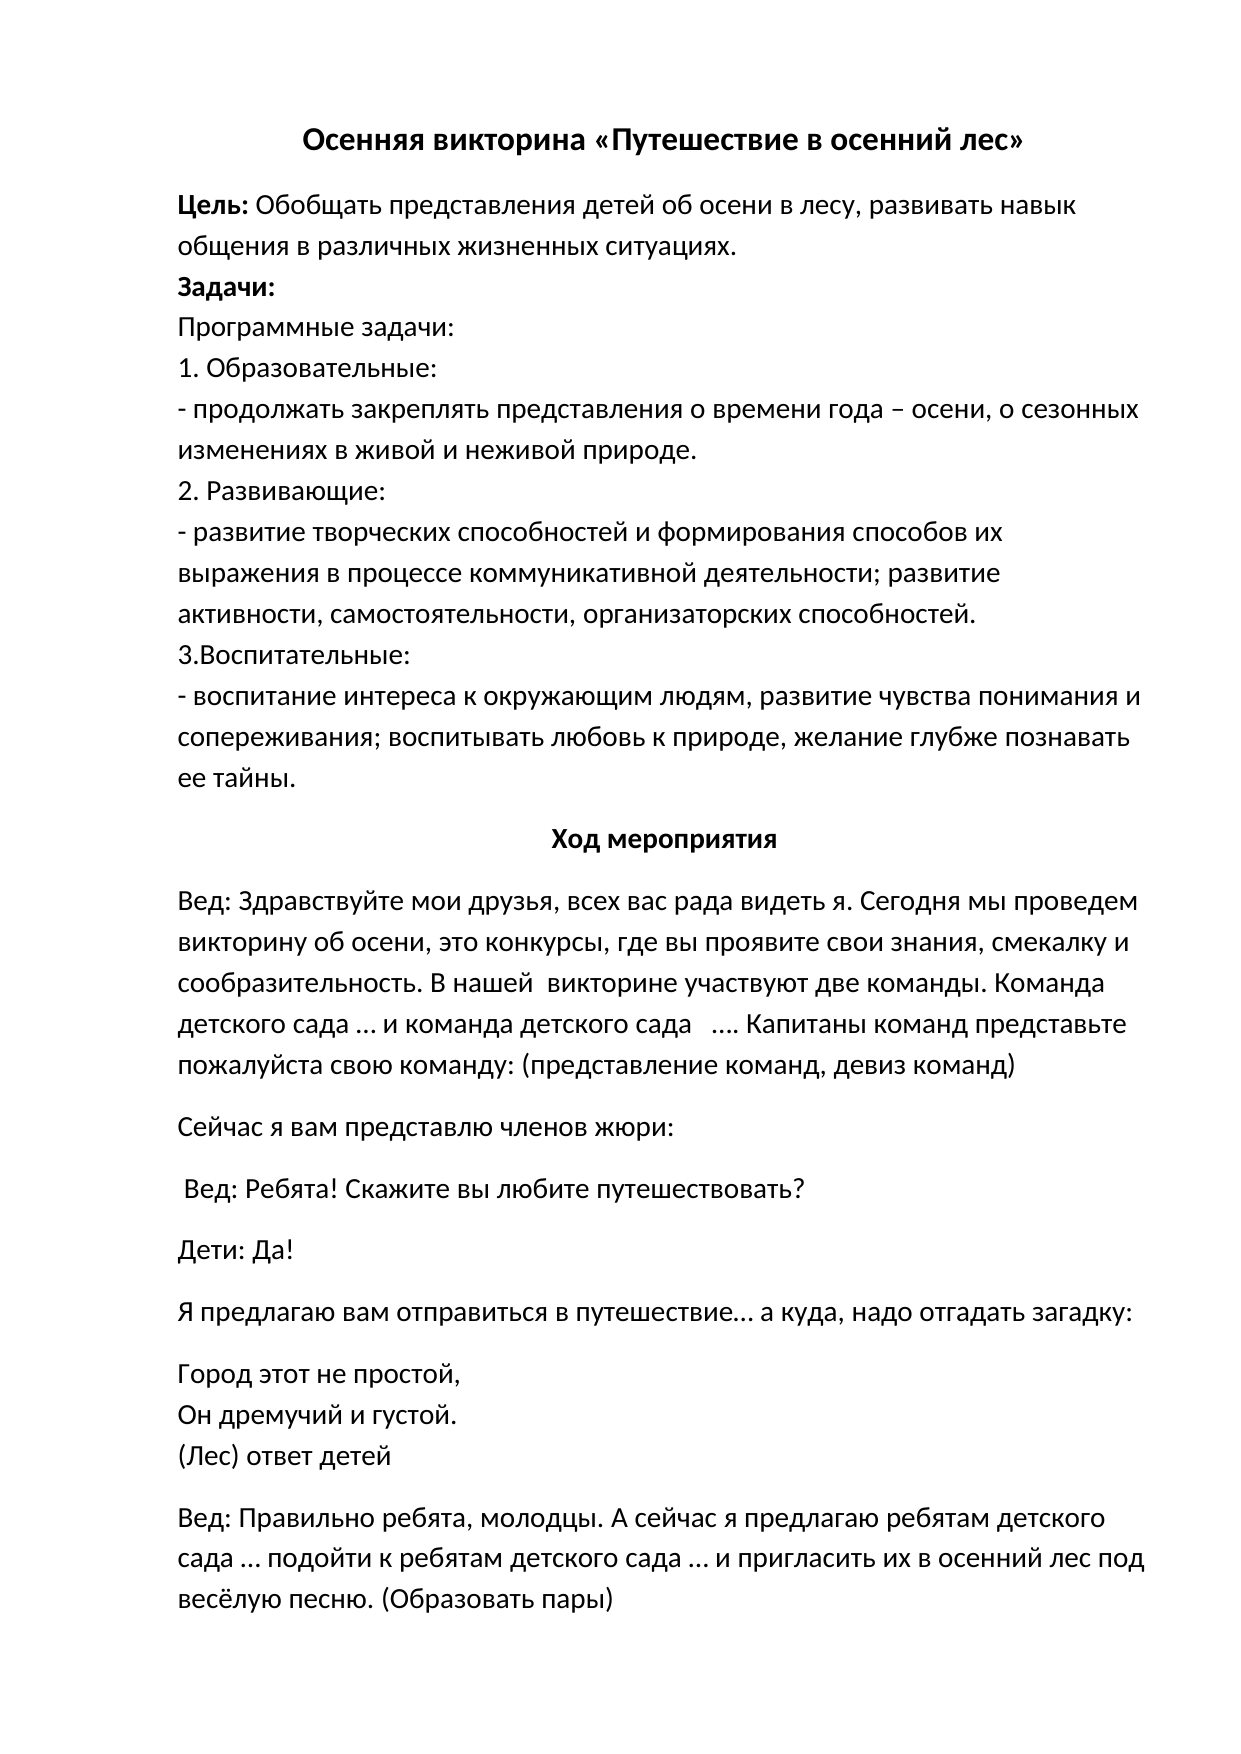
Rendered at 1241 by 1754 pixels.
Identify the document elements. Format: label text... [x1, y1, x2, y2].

text Сейчас я вам представлю членов жюри: [177, 1108, 1152, 1143]
text Ход мероприятия [177, 821, 1152, 856]
text Вед: Правильно ребята, молодцы. А сейчас я предлагаю ребятам детского сада … подойти к ребятам детского сада … и пригласить их в осенний лес под весёлую песню. (Образовать пары) [177, 1499, 1152, 1616]
text Цель: Обобщать представления детей об осени в лесу, развивать навык общения в различных жизненных ситуациях. Задачи: Программные задачи: 1. Образовательные: - продолжать закреплять представления о времени года – осени, о сезонных изменениях в живой и неживой природе. 2. Развивающие: - развитие творческих способностей и формирования способов их выражения в процессе коммуникативной деятельности; развитие активности, самостоятельности, организаторских способностей. 3.Воспитательные: - воспитание интереса к окружающим людям, развитие чувства понимания и сопереживания; воспитывать любовь к природе, желание глубже познавать ее тайны. [177, 186, 1152, 794]
text Дети: Да! [177, 1231, 1152, 1267]
text Город этот не простой, Он дремучий и густой. (Лес) ответ детей [177, 1355, 1152, 1472]
text Вед: Ребята! Скажите вы любите путешествовать? [177, 1170, 1152, 1205]
text Я предлагаю вам отправиться в путешествие… а куда, надо отгадать загадку: [177, 1293, 1152, 1329]
text Осенняя викторина «Путешествие в осенний лес» [177, 118, 1152, 159]
text Вед: Здравствуйте мои друзья, всех вас рада видеть я. Сегодня мы проведем викторину об осени, это конкурсы, где вы проявите свои знания, смекалку и сообразительность. В нашей викторине участвуют две команды. Команда детского сада … и команда детского сада …. Капитаны команд представьте пожалуйста свою команду: (представление команд, девиз команд) [177, 882, 1152, 1082]
